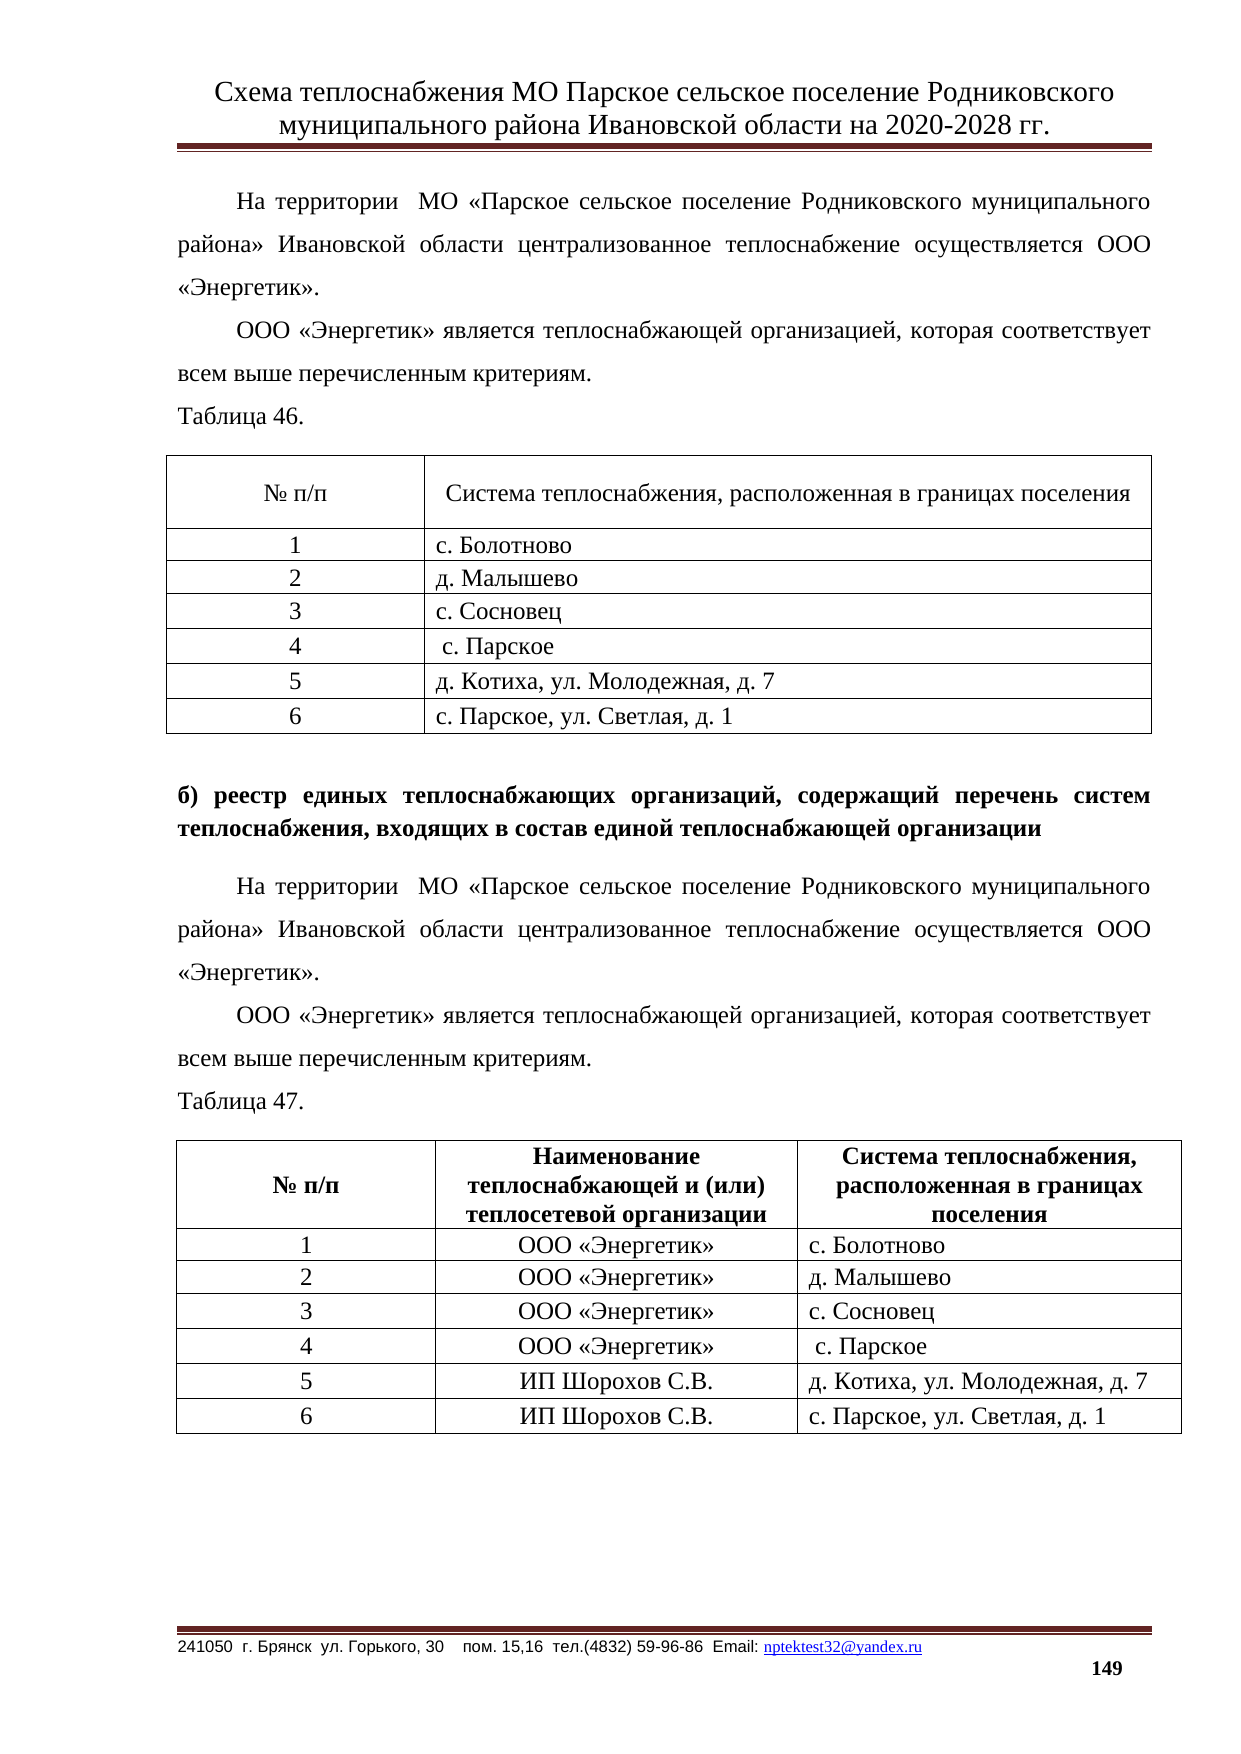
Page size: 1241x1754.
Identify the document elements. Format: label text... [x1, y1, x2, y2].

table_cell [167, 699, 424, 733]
text Таблица 46. [177, 401, 1152, 430]
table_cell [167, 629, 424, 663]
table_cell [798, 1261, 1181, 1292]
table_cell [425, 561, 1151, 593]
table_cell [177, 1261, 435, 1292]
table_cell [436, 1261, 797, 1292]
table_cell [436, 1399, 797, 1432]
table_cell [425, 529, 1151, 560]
subtitle б) реестр единых теплоснабжающих организаций, содержащий перечень систем теплоснабжения, входящих в состав единой теплоснабжающей организации [177, 780, 1152, 841]
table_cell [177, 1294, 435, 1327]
text Таблица 47. [177, 1086, 1152, 1115]
list На территории МО «Парское сельское поселение Родниковского муниципального района» Ивановской области централизованное теплоснабжение осуществляется ООО «Энергетик». [177, 871, 1152, 986]
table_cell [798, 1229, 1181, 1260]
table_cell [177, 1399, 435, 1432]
list ООО «Энергетик» является теплоснабжающей организацией, которая соответствует всем выше перечисленным критериям. [177, 315, 1152, 387]
list ООО «Энергетик» является теплоснабжающей организацией, которая соответствует всем выше перечисленным критериям. [177, 1000, 1152, 1072]
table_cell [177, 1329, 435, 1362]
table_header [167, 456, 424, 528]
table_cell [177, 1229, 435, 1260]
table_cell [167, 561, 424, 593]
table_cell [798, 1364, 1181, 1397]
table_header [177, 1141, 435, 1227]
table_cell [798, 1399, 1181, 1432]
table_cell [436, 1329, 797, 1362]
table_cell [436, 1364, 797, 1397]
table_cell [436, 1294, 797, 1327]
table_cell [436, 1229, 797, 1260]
list На территории МО «Парское сельское поселение Родниковского муниципального района» Ивановской области централизованное теплоснабжение осуществляется ООО «Энергетик». [177, 186, 1152, 301]
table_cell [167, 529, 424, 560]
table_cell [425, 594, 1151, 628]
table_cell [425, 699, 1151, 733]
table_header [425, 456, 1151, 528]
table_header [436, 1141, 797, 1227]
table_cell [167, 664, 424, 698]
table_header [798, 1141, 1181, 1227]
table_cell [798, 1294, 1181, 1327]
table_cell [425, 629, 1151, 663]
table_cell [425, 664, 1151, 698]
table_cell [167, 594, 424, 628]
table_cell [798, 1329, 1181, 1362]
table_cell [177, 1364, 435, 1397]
